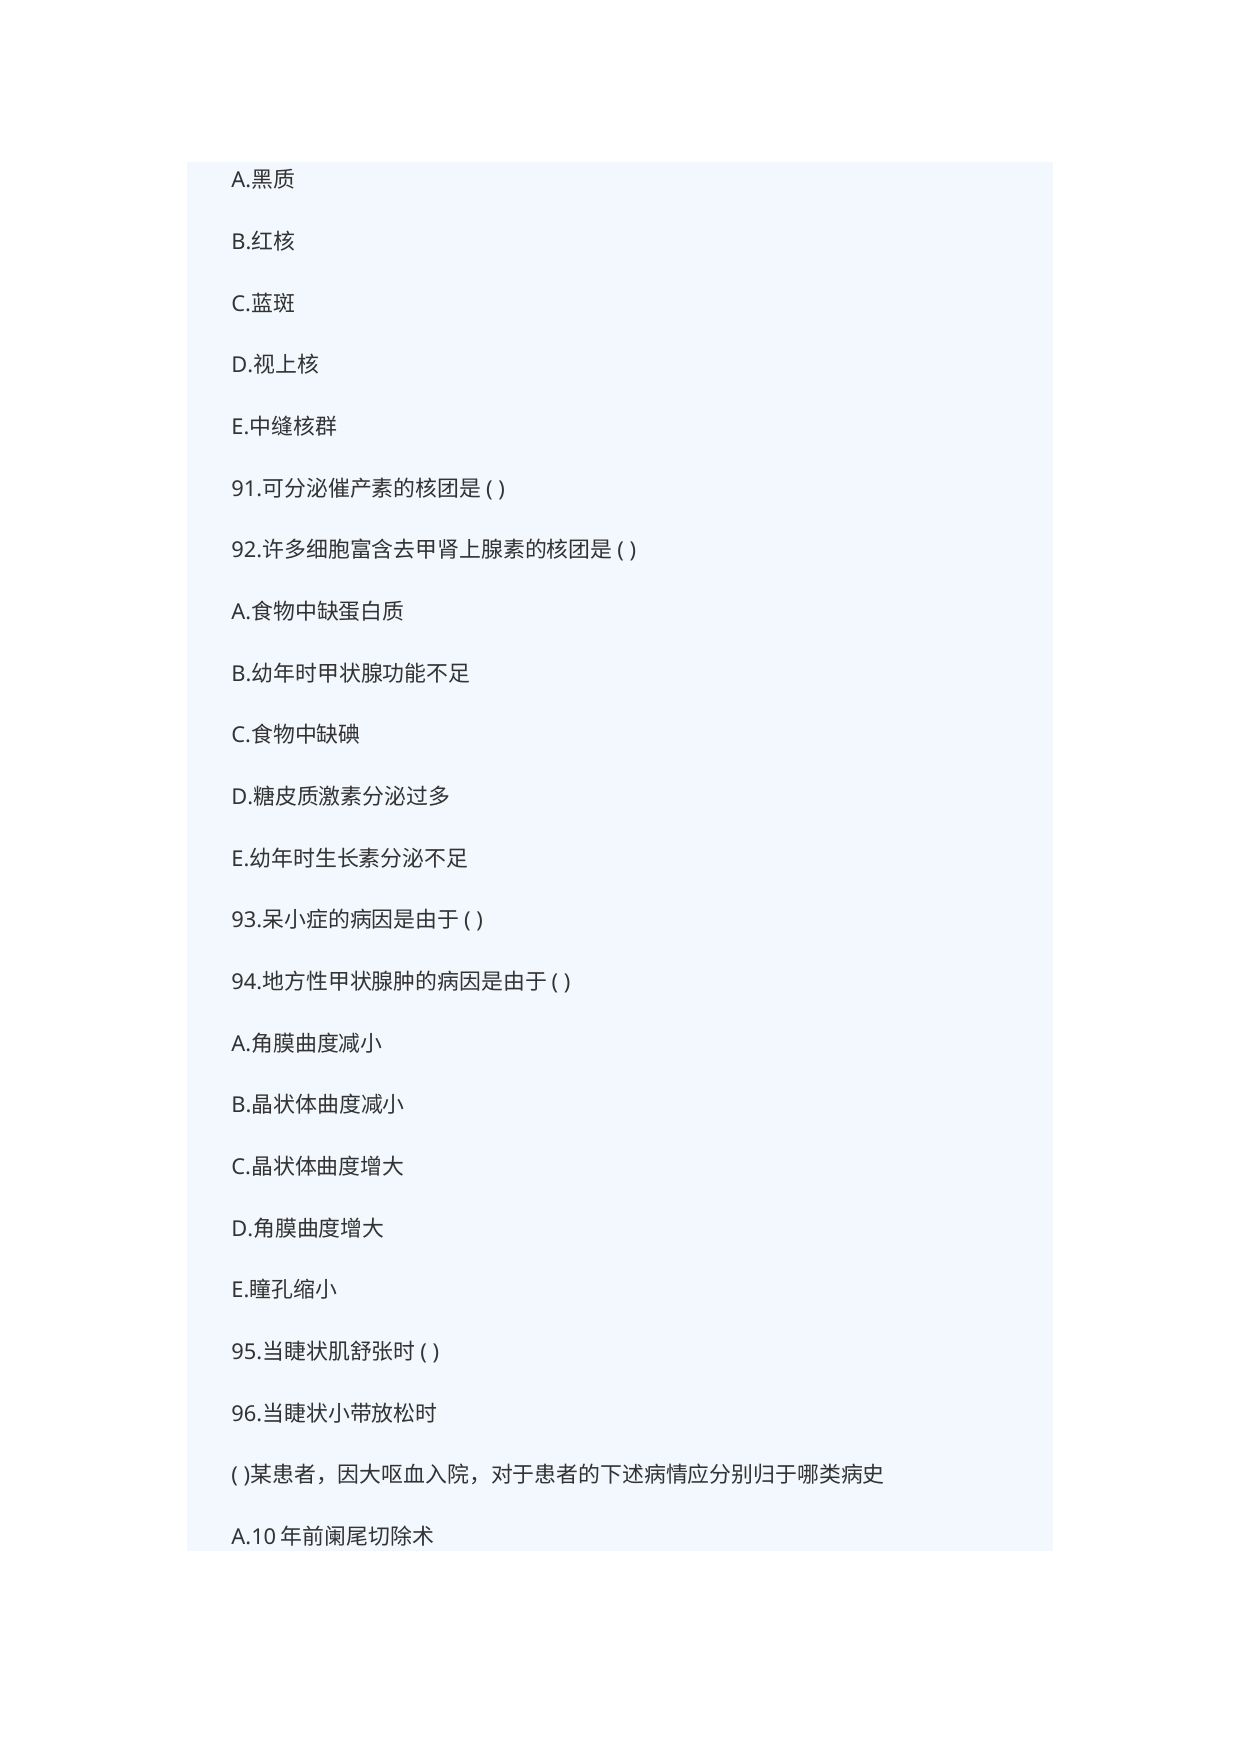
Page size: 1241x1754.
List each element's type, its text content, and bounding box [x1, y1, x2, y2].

text 94.地方性甲状腺肿的病因是由于 ( ) [187, 964, 1053, 996]
text 92.许多细胞富含去甲肾上腺素的核团是 ( ) [187, 532, 1053, 564]
text 95.当睫状肌舒张时 ( ) [187, 1334, 1053, 1366]
text E.瞳孔缩小 [187, 1272, 1053, 1304]
text ( )某患者，因大呕血入院，对于患者的下述病情应分别归于哪类病史 [187, 1457, 1053, 1489]
text A.角膜曲度减小 [187, 1025, 1053, 1058]
text 91.可分泌催产素的核团是 ( ) [187, 470, 1053, 503]
text A.食物中缺蛋白质 [187, 594, 1053, 626]
text E.幼年时生长素分泌不足 [187, 840, 1053, 873]
text B.红核 [187, 224, 1053, 256]
text D.视上核 [187, 347, 1053, 379]
text 93.呆小症的病因是由于 ( ) [187, 902, 1053, 934]
text C.晶状体曲度增大 [187, 1149, 1053, 1181]
text B.晶状体曲度减小 [187, 1087, 1053, 1119]
text 96.当睫状小带放松时 [187, 1395, 1053, 1428]
text A.10年前阑尾切除术 [187, 1519, 1053, 1551]
text D.角膜曲度增大 [187, 1210, 1053, 1243]
text E.中缝核群 [187, 409, 1053, 441]
text C.蓝斑 [187, 285, 1053, 318]
text B.幼年时甲状腺功能不足 [187, 655, 1053, 688]
text D.糖皮质激素分泌过多 [187, 779, 1053, 811]
text C.食物中缺碘 [187, 717, 1053, 749]
text A.黑质 [187, 162, 1053, 194]
